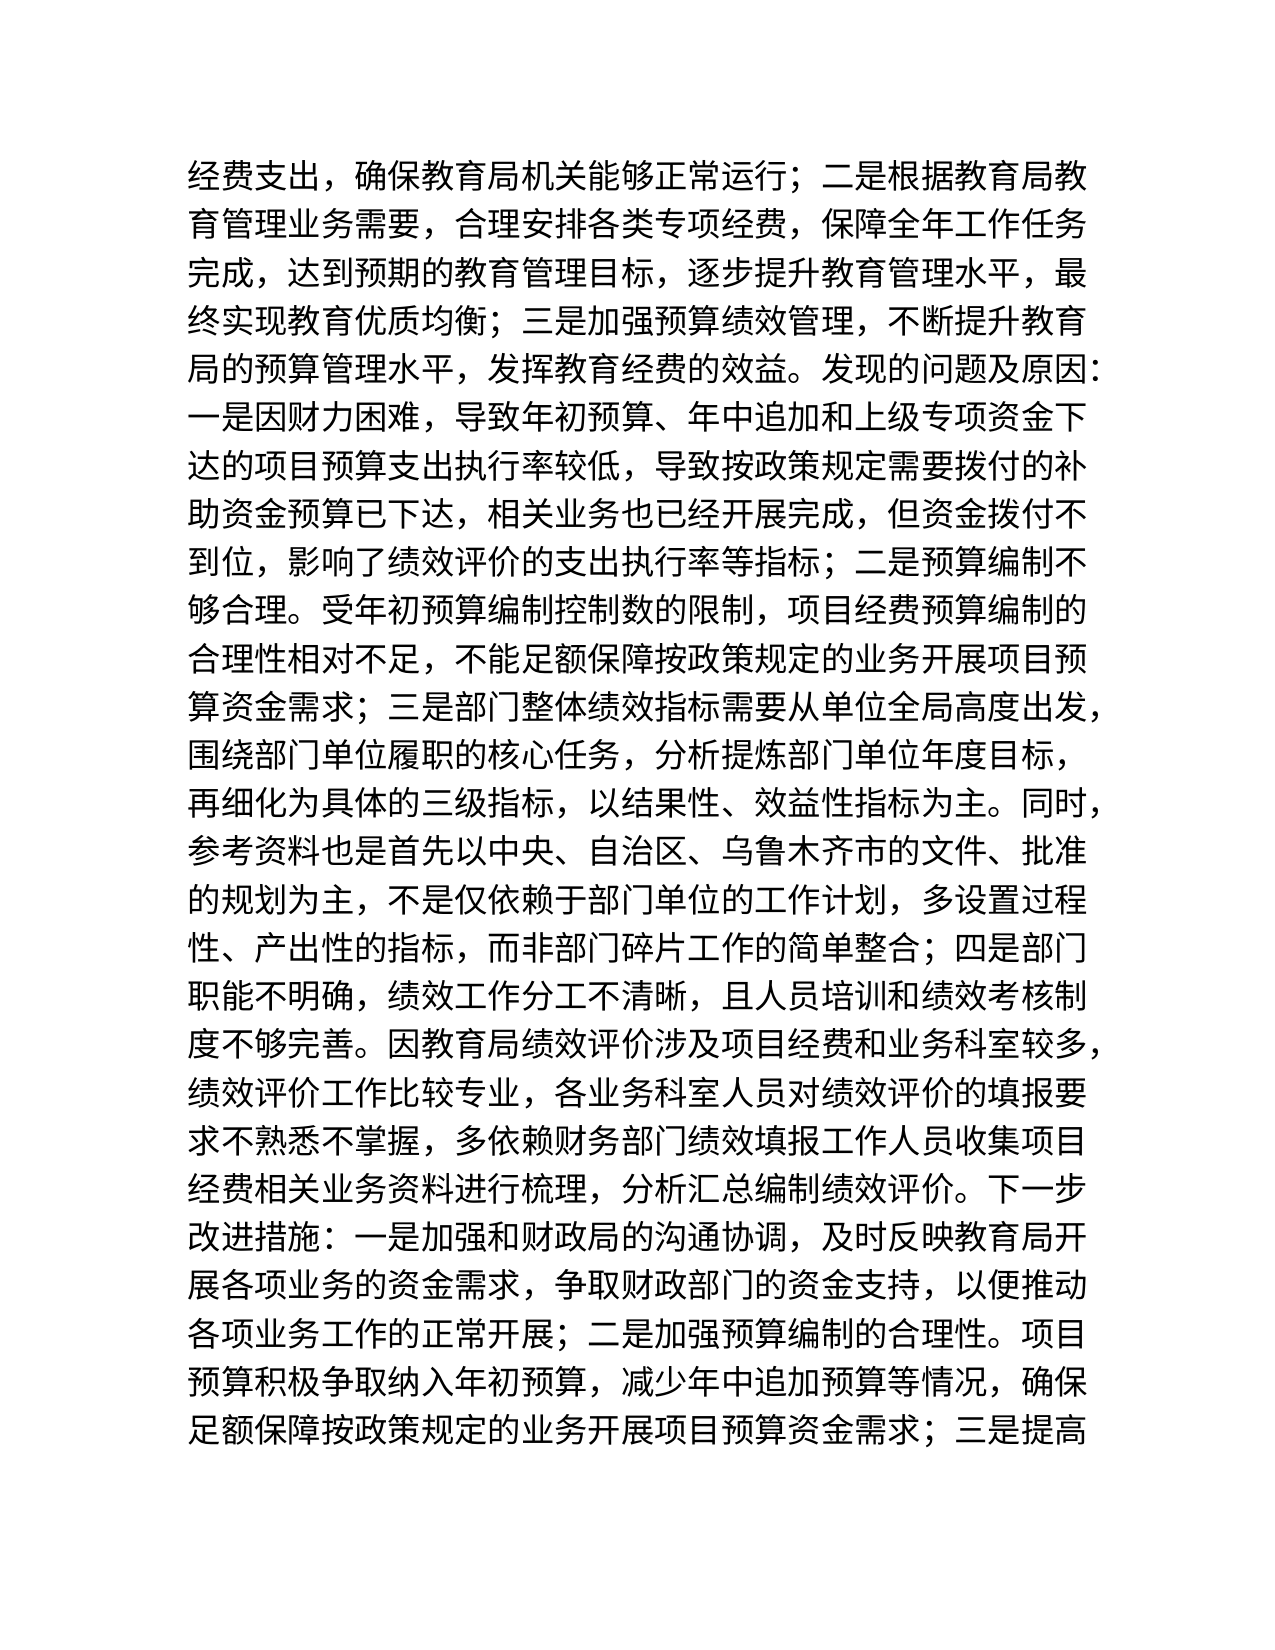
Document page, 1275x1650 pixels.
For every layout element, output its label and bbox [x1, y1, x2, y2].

text [187, 150, 1087, 1452]
